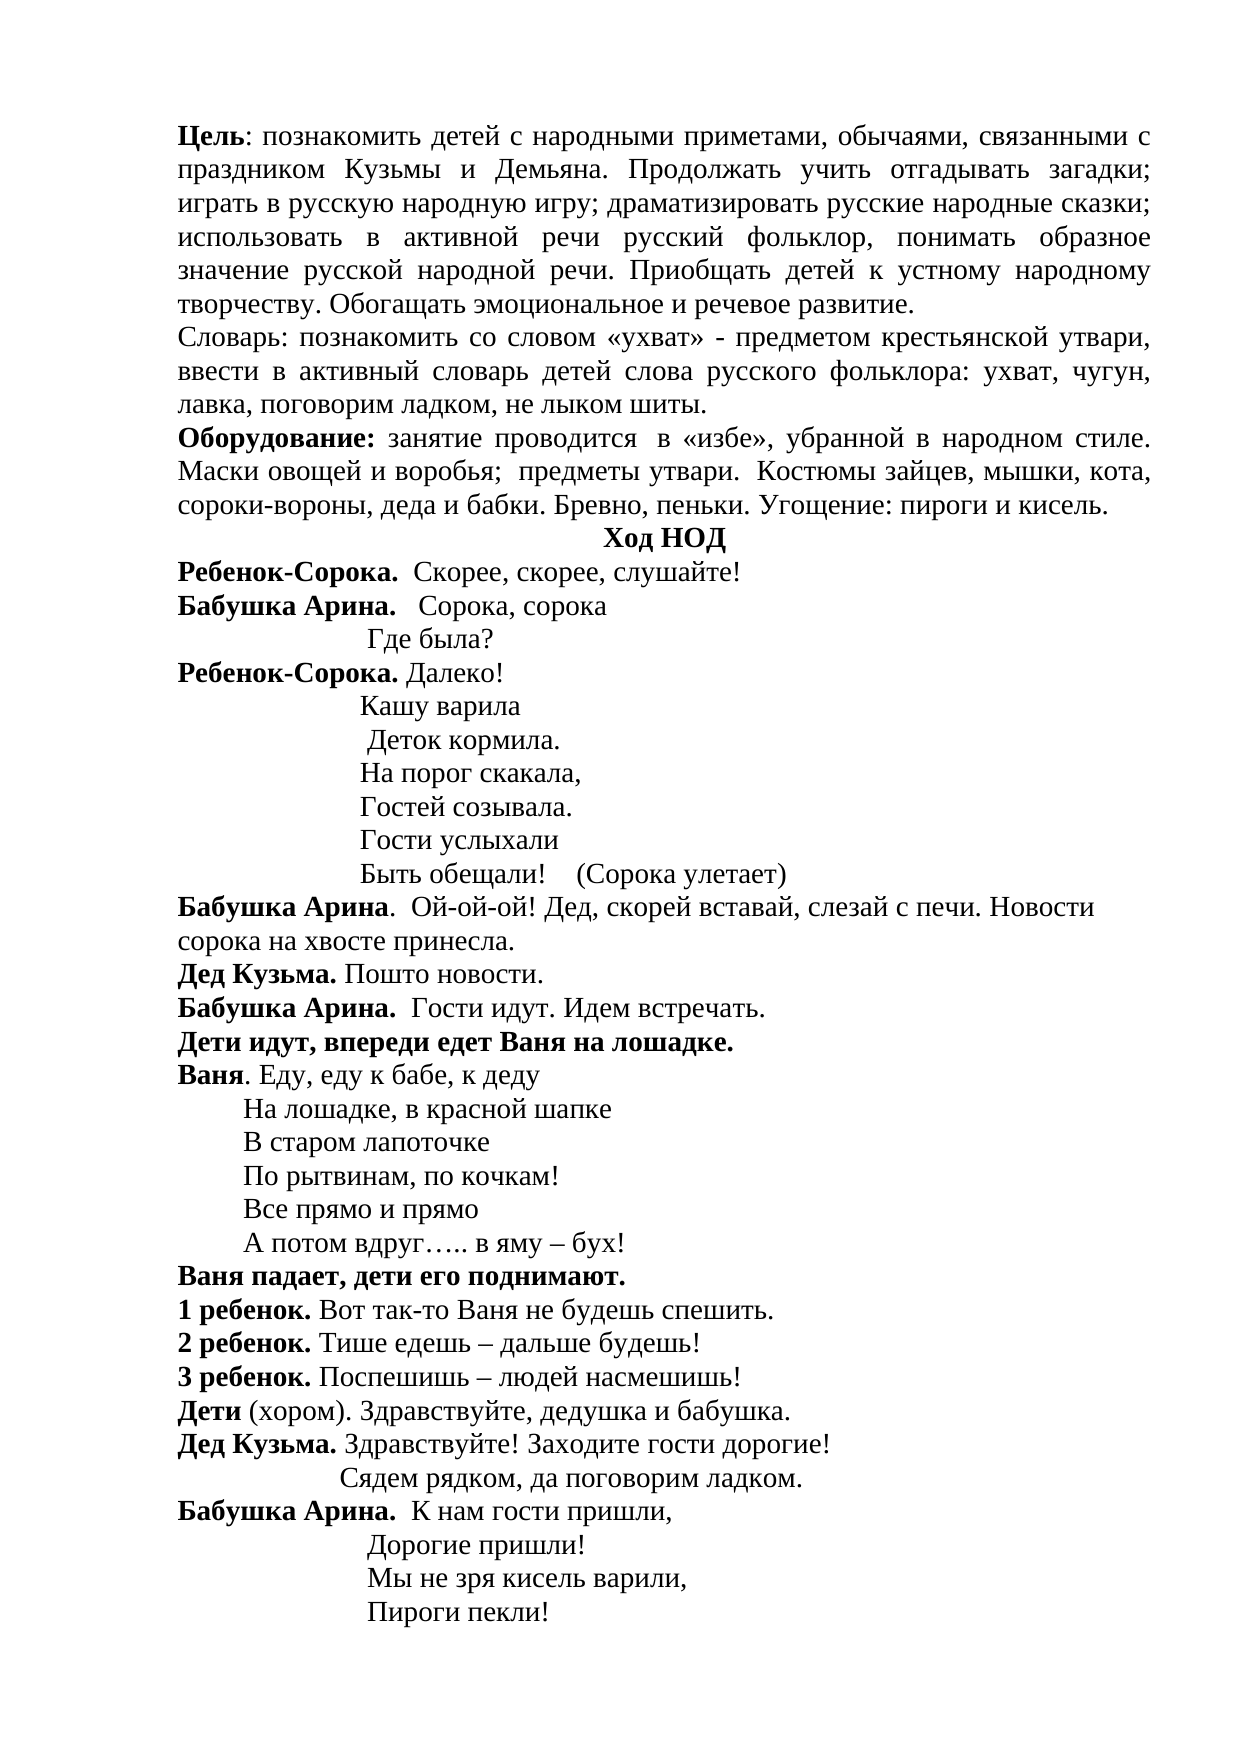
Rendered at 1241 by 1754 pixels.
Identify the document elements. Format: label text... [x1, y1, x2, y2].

text Гости услыхали [177, 822, 1152, 856]
text По рытвинам, по кочкам! [177, 1158, 1152, 1191]
text Дорогие пришли! [177, 1527, 1152, 1560]
text Дед Кузьма. Пошто новости. [177, 957, 1152, 990]
text На лошадке, в красной шапке [177, 1091, 1152, 1124]
text Деток кормила. [177, 722, 1152, 755]
text Дети идут, впереди едет Ваня на лошадке. [177, 1024, 1152, 1057]
text Цель: познакомить детей с народными приметами, обычаями, связанными с праздником Кузьмы и Демьяна. Продолжать учить отгадывать загадки; играть в русскую народную игру; драматизировать русские народные сказки; использовать в активной речи русский фольклор, понимать образное значение русской народной речи. Приобщать детей к устному народному творчеству. Обогащать эмоциональное и речевое развитие. [177, 118, 1152, 319]
text Дед Кузьма. Здравствуйте! Заходите гости дорогие! [177, 1426, 1152, 1460]
text Пироги пекли! [177, 1594, 1152, 1627]
text Бабушка Арина. Ой-ой-ой! Дед, скорей вставай, слезай с печи. Новости сорока на хвосте принесла. [177, 889, 1152, 957]
text А потом вдруг….. в яму – бух! [177, 1225, 1152, 1258]
text Ход НОД [177, 521, 1152, 554]
text Оборудование: занятие проводится в «избе», убранной в народном стиле. Маски овощей и воробья; предметы утвари. Костюмы зайцев, мышки, кота, сороки-вороны, деда и бабки. Бревно, пеньки. Угощение: пироги и кисель. [177, 420, 1152, 521]
text Ваня падает, дети его поднимают. [177, 1258, 1152, 1292]
text На порог скакала, [177, 755, 1152, 789]
text Быть обещали! (Сорока улетает) [177, 856, 1152, 889]
text Кашу варила [177, 688, 1152, 722]
text Бабушка Арина. К нам гости пришли, [177, 1493, 1152, 1527]
text Бабушка Арина. Гости идут. Идем встречать. [177, 990, 1152, 1024]
text Ваня. Еду, еду к бабе, к деду [177, 1057, 1152, 1091]
text Все прямо и прямо [177, 1191, 1152, 1225]
text 2 ребенок. Тише едешь – дальше будешь! [177, 1326, 1152, 1359]
text Ребенок-Сорока. Скорее, скорее, слушайте! [177, 554, 1152, 588]
text Бабушка Арина. Сорока, сорока [177, 588, 1152, 621]
text Гостей созывала. [177, 789, 1152, 822]
text 3 ребенок. Поспешишь – людей насмешишь! [177, 1359, 1152, 1393]
text Где была? [177, 621, 1152, 655]
text Ребенок-Сорока. Далеко! [177, 655, 1152, 688]
text Сядем рядком, да поговорим ладком. [251, 1460, 1152, 1493]
text Дети (хором). Здравствуйте, дедушка и бабушка. [177, 1393, 1152, 1426]
text В старом лапоточке [177, 1124, 1152, 1158]
text Словарь: познакомить со словом «ухват» - предметом крестьянской утвари, ввести в активный словарь детей слова русского фольклора: ухват, чугун, лавка, поговорим ладком, не лыком шиты. [177, 319, 1152, 420]
text 1 ребенок. Вот так-то Ваня не будешь спешить. [177, 1292, 1152, 1326]
text Мы не зря кисель варили, [177, 1560, 1152, 1594]
